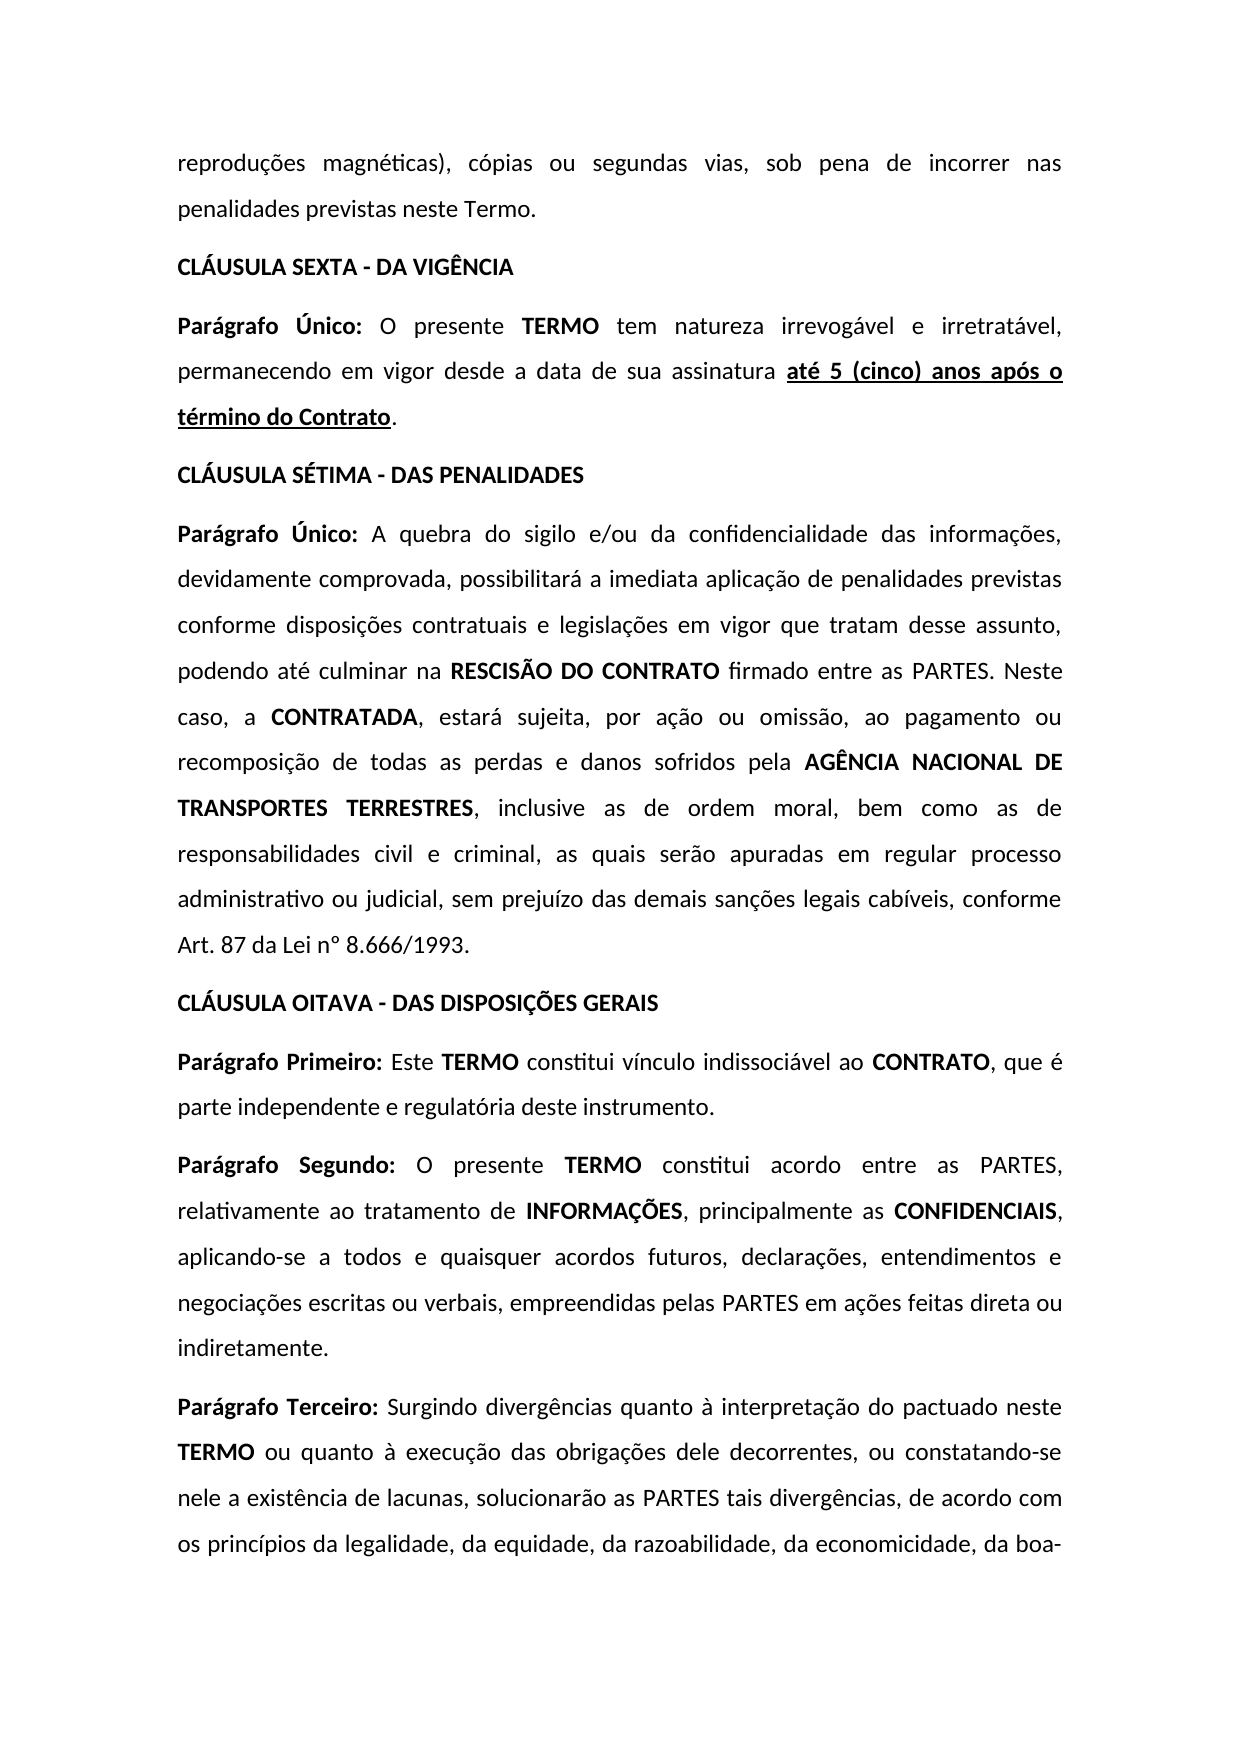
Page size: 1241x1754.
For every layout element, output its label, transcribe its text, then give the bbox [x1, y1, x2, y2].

text Parágrafo Único: A quebra do sigilo e/ou da confidencialidade das informações, devidamente comprovada, possibilitará a imediata aplicação de penalidades previstas conforme disposições contratuais e legislações em vigor que tratam desse assunto, podendo até culminar na RESCISÃO DO CONTRATO firmado entre as PARTES. Neste caso, a CONTRATADA, estará sujeita, por ação ou omissão, ao pagamento ou recomposição de todas as perdas e danos sofridos pela AGÊNCIA NACIONAL DE TRANSPORTES TERRESTRES, inclusive as de ordem moral, bem como as de responsabilidades civil e criminal, as quais serão apuradas em regular processo administrativo ou judicial, sem prejuízo das demais sanções legais cabíveis, conforme Art. 87 da Lei nº 8.666/1993. [177, 518, 1063, 960]
text Parágrafo Único: O presente TERMO tem natureza irrevogável e irretratável, permanecendo em vigor desde a data de sua assinatura até 5 (cinco) anos após o término do Contrato. [177, 310, 1063, 432]
text CLÁUSULA SEXTA - DA VIGÊNCIA [177, 252, 1063, 282]
text CLÁUSULA OITAVA - DAS DISPOSIÇÕES GERAIS [177, 987, 1063, 1018]
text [177, 1391, 1063, 1558]
text Parágrafo Segundo: O presente TERMO constitui acordo entre as PARTES, relativamente ao tratamento de INFORMAÇÕES, principalmente as CONFIDENCIAIS, aplicando-se a todos e quaisquer acordos futuros, declarações, entendimentos e negociações escritas ou verbais, empreendidas pelas PARTES em ações feitas direta ou indiretamente. [177, 1150, 1063, 1363]
text CLÁUSULA SÉTIMA - DAS PENALIDADES [177, 459, 1063, 490]
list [177, 148, 1063, 224]
text Parágrafo Primeiro: Este TERMO constitui vínculo indissociável ao CONTRATO, que é parte independente e regulatória deste instrumento. [177, 1046, 1063, 1122]
